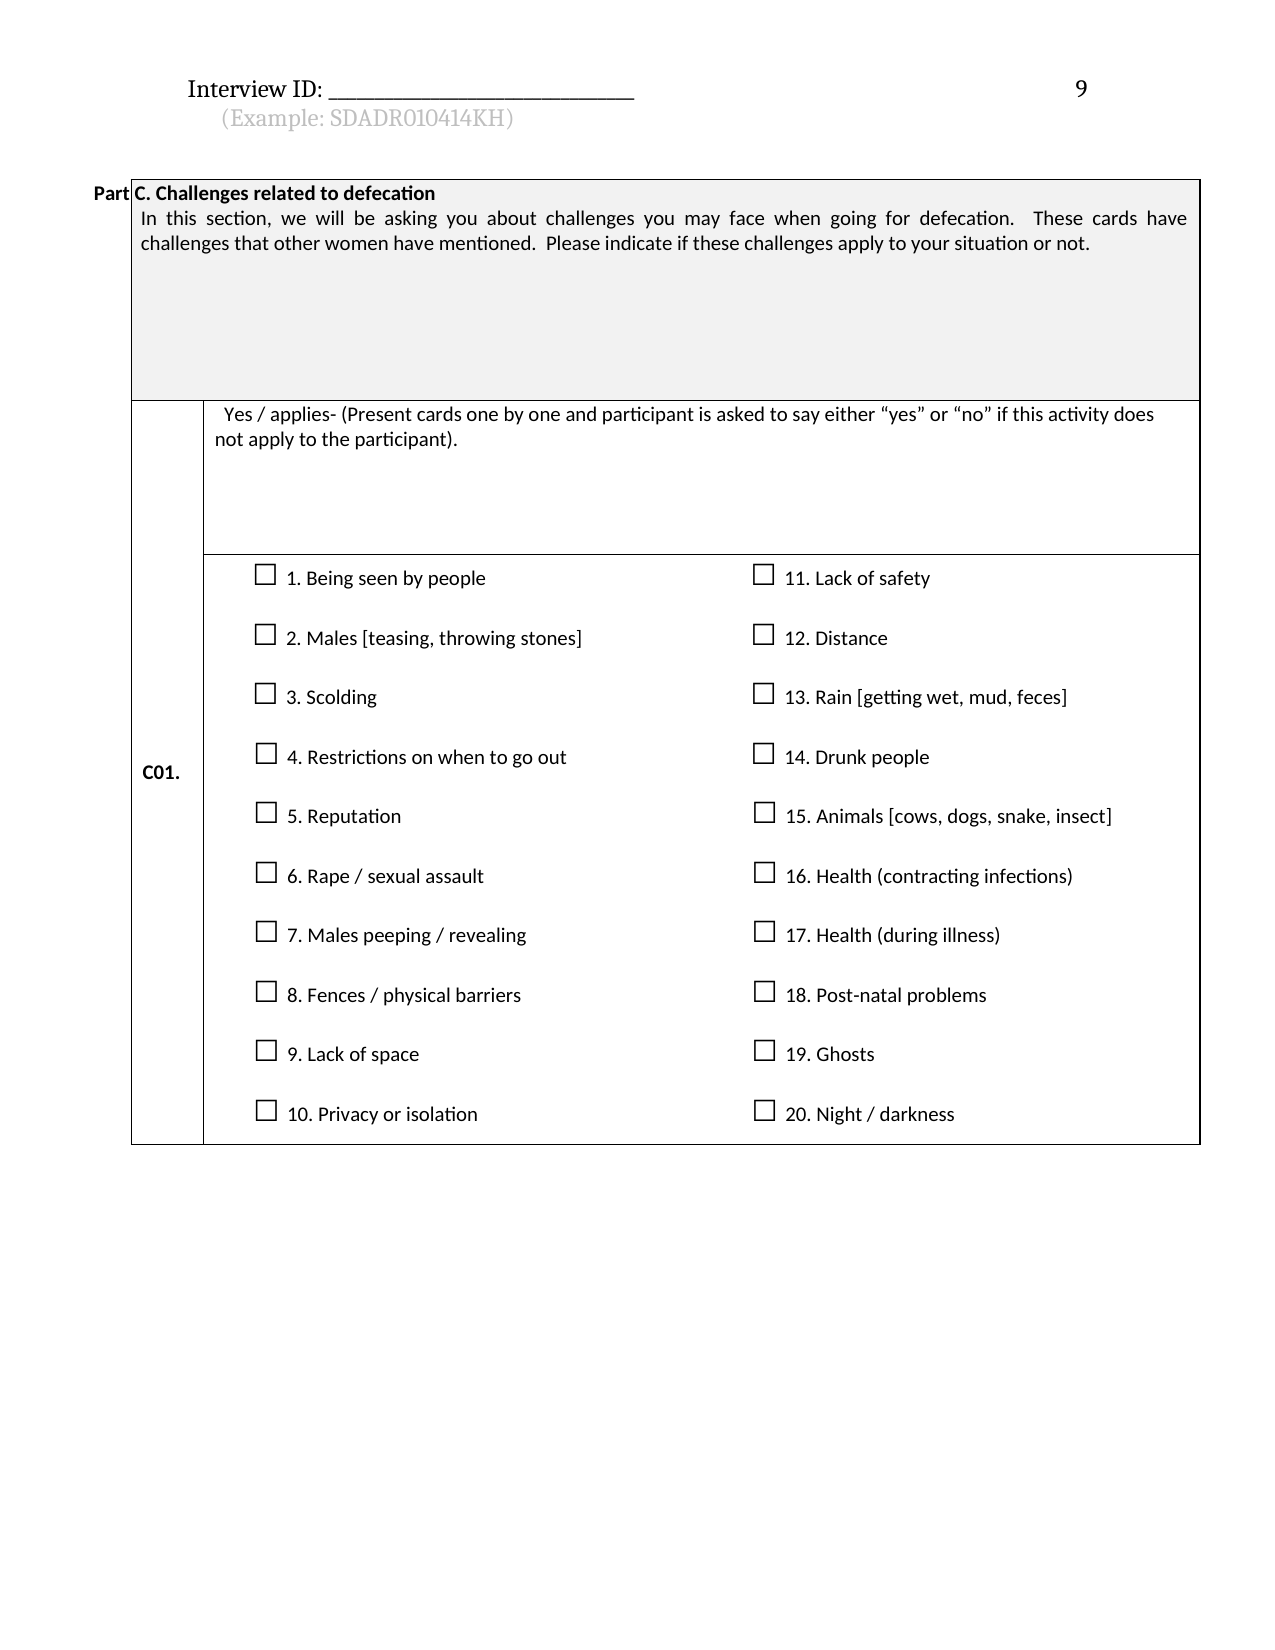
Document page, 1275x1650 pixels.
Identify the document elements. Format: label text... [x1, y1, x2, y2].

table_cell ☐ 11. Lack of safety ☐ 12. Distance ☐ 13. Rain [getting wet, mud, feces] ☐ 14. Drunk people ☐ 15. Animals [cows, dogs, snake, insect] ☐ 16. Health (contracting infections) ☐ 17. Health (during illness) ☐ 18. Post-natal problems ☐ 19. Ghosts ☐ 20. Night / darkness [702, 555, 1199, 1144]
table_cell ☐ 1. Being seen by people ☐ 2. Males [teasing, throwing stones] ☐ 3. Scolding ☐ 4. Restrictions on when to go out ☐ 5. Reputation ☐ 6. Rape / sexual assault ☐ 7. Males peeping / revealing ☐ 8. Fences / physical barriers ☐ 9. Lack of space ☐ 10. Privacy or isolation [204, 555, 702, 1144]
table_cell Yes / applies- (Present cards one by one and participant is asked to say either “yes” or “no” if this activity does not apply to the participant). [204, 401, 1199, 553]
table_cell C01. [132, 401, 203, 1144]
table_header Part C. Challenges related to defecation In this section, we will be asking you about challenges you may face when going for defecation. These cards have challenges that other women have mentioned. Please indicate if these challenges apply to your situation or not. [132, 180, 1199, 400]
